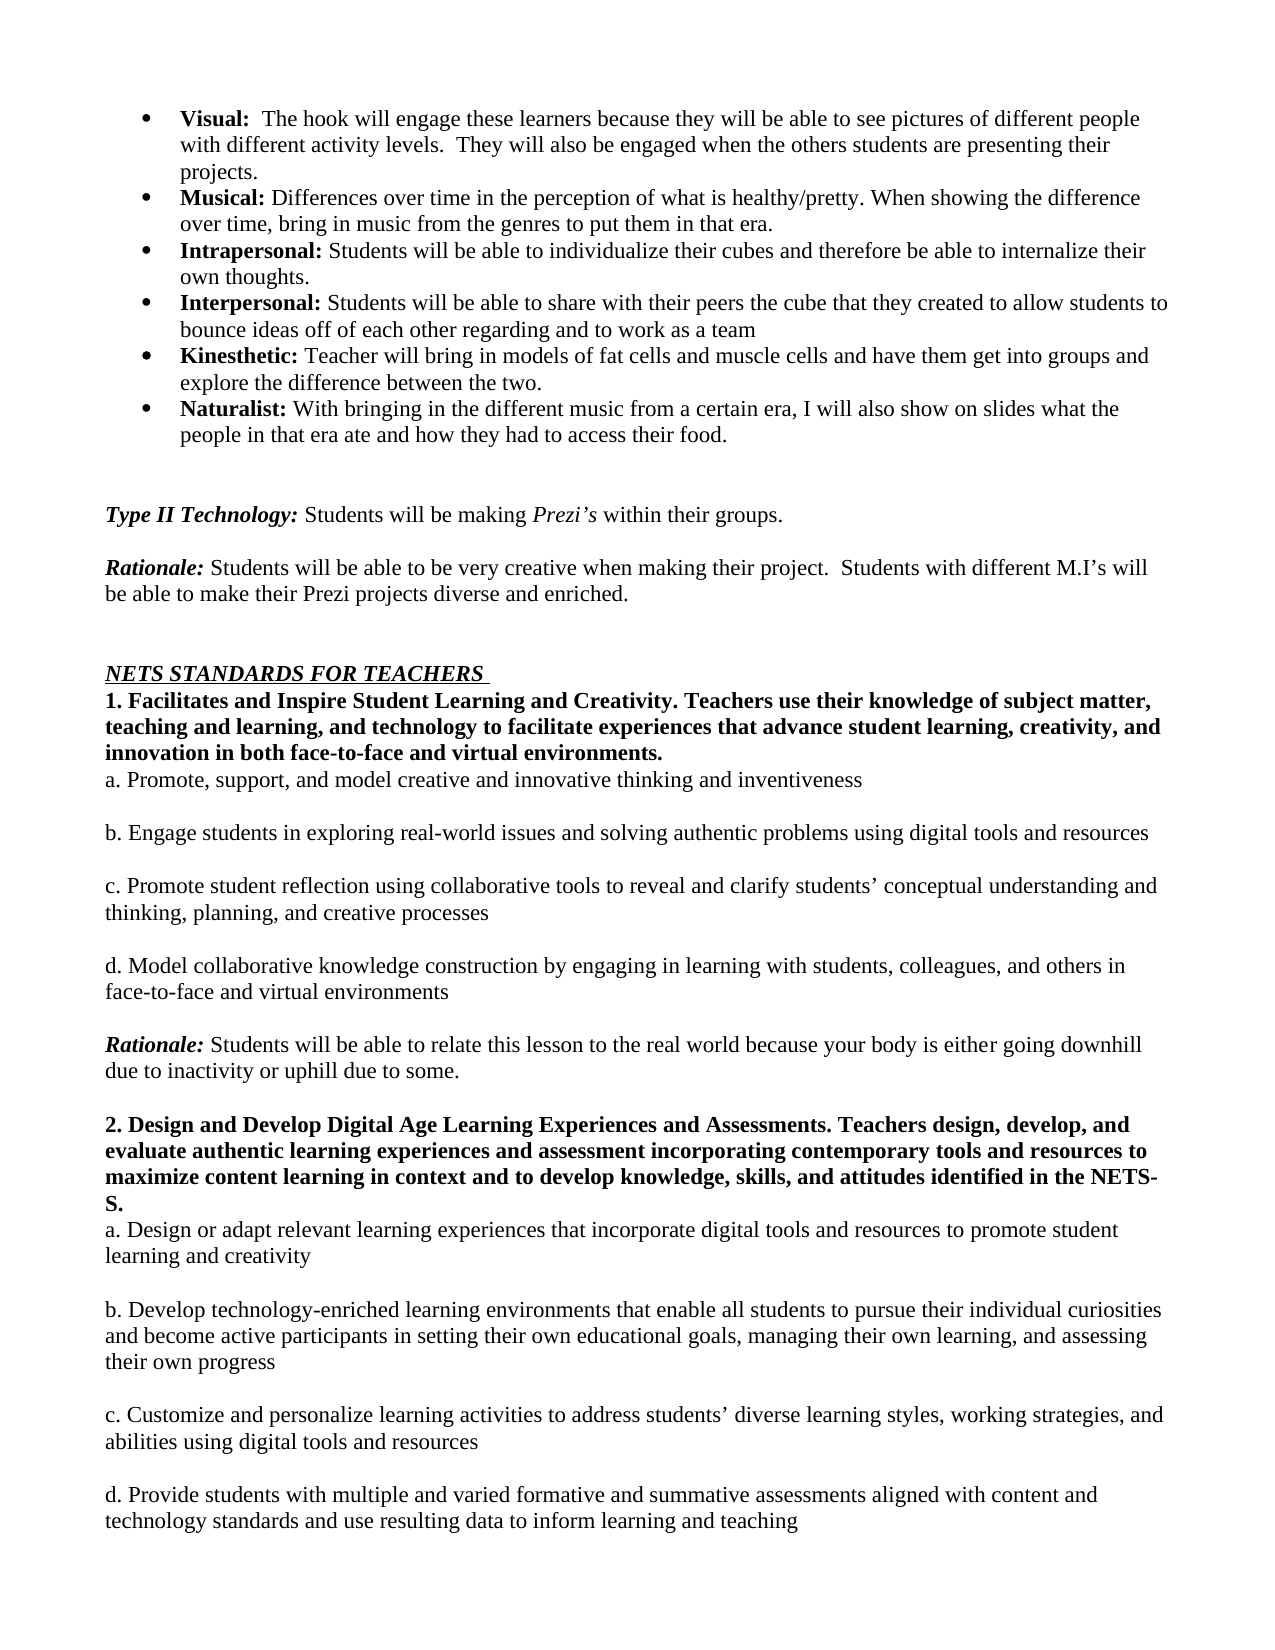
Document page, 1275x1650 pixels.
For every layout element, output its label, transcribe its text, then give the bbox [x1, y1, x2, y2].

text d. Model collaborative knowledge construction by engaging in learning with students, colleagues, and others in face-to-face and virtual environments [105, 952, 1170, 1004]
list Interpersonal: Students will be able to share with their peers the cube that they created to allow students to bounce ideas off of each other regarding and to work as a team [142, 289, 1170, 342]
list Musical: Differences over time in the perception of what is healthy/pretty. When showing the difference over time, bring in music from the genres to put them in that era. [142, 184, 1170, 237]
text Rationale: Students will be able to be very creative when making their project. Students with different M.I’s will be able to make their Prezi projects diverse and enriched. [105, 554, 1170, 607]
text c. Promote student reflection using collaborative tools to reveal and clarify students’ conceptual understanding and thinking, planning, and creative processes [105, 872, 1170, 925]
list Kinesthetic: Teacher will bring in models of fat cells and muscle cells and have them get into groups and explore the difference between the two. [142, 342, 1170, 395]
text b. Engage students in exploring real-world issues and solving authentic problems using digital tools and resources [105, 819, 1170, 845]
list Naturalist: With bringing in the different music from a certain era, I will also show on slides what the people in that era ate and how they had to access their food. [142, 395, 1170, 448]
text c. Customize and personalize learning activities to address students’ diverse learning styles, working strategies, and abilities using digital tools and resources [105, 1402, 1170, 1454]
text d. Provide students with multiple and varied formative and summative assessments aligned with content and technology standards and use resulting data to inform learning and teaching [105, 1481, 1170, 1534]
text b. Develop technology-enriched learning environments that enable all students to pursue their individual curiosities and become active participants in setting their own educational goals, managing their own learning, and assessing their own progress [105, 1296, 1170, 1375]
text Rationale: Students will be able to relate this lesson to the real world because your body is either going downhill due to inactivity or uphill due to some. [105, 1031, 1170, 1084]
text a. Design or adapt relevant learning experiences that incorporate digital tools and resources to promote student learning and creativity [105, 1216, 1170, 1269]
list Visual: The hook will engage these learners because they will be able to see pictures of different people with different activity levels. They will also be engaged when the others students are presenting their projects. [142, 105, 1170, 184]
text NETS STANDARDS FOR TEACHERS [105, 660, 1170, 686]
text a. Promote, support, and model creative and innovative thinking and inventiveness [105, 766, 1170, 792]
text Type II Technology: Students will be making Prezi’s within their groups. [105, 501, 1170, 527]
text 2. Design and Develop Digital Age Learning Experiences and Assessments. Teachers design, develop, and evaluate authentic learning experiences and assessment incorporating contemporary tools and resources to maximize content learning in context and to develop knowledge, skills, and attitudes identified in the NETS-S. [105, 1111, 1170, 1216]
text 1. Facilitates and Inspire Student Learning and Creativity. Teachers use their knowledge of subject matter, teaching and learning, and technology to facilitate experiences that advance student learning, creativity, and innovation in both face-to-face and virtual environments. [105, 687, 1170, 766]
list Intrapersonal: Students will be able to individualize their cubes and therefore be able to internalize their own thoughts. [142, 237, 1170, 289]
